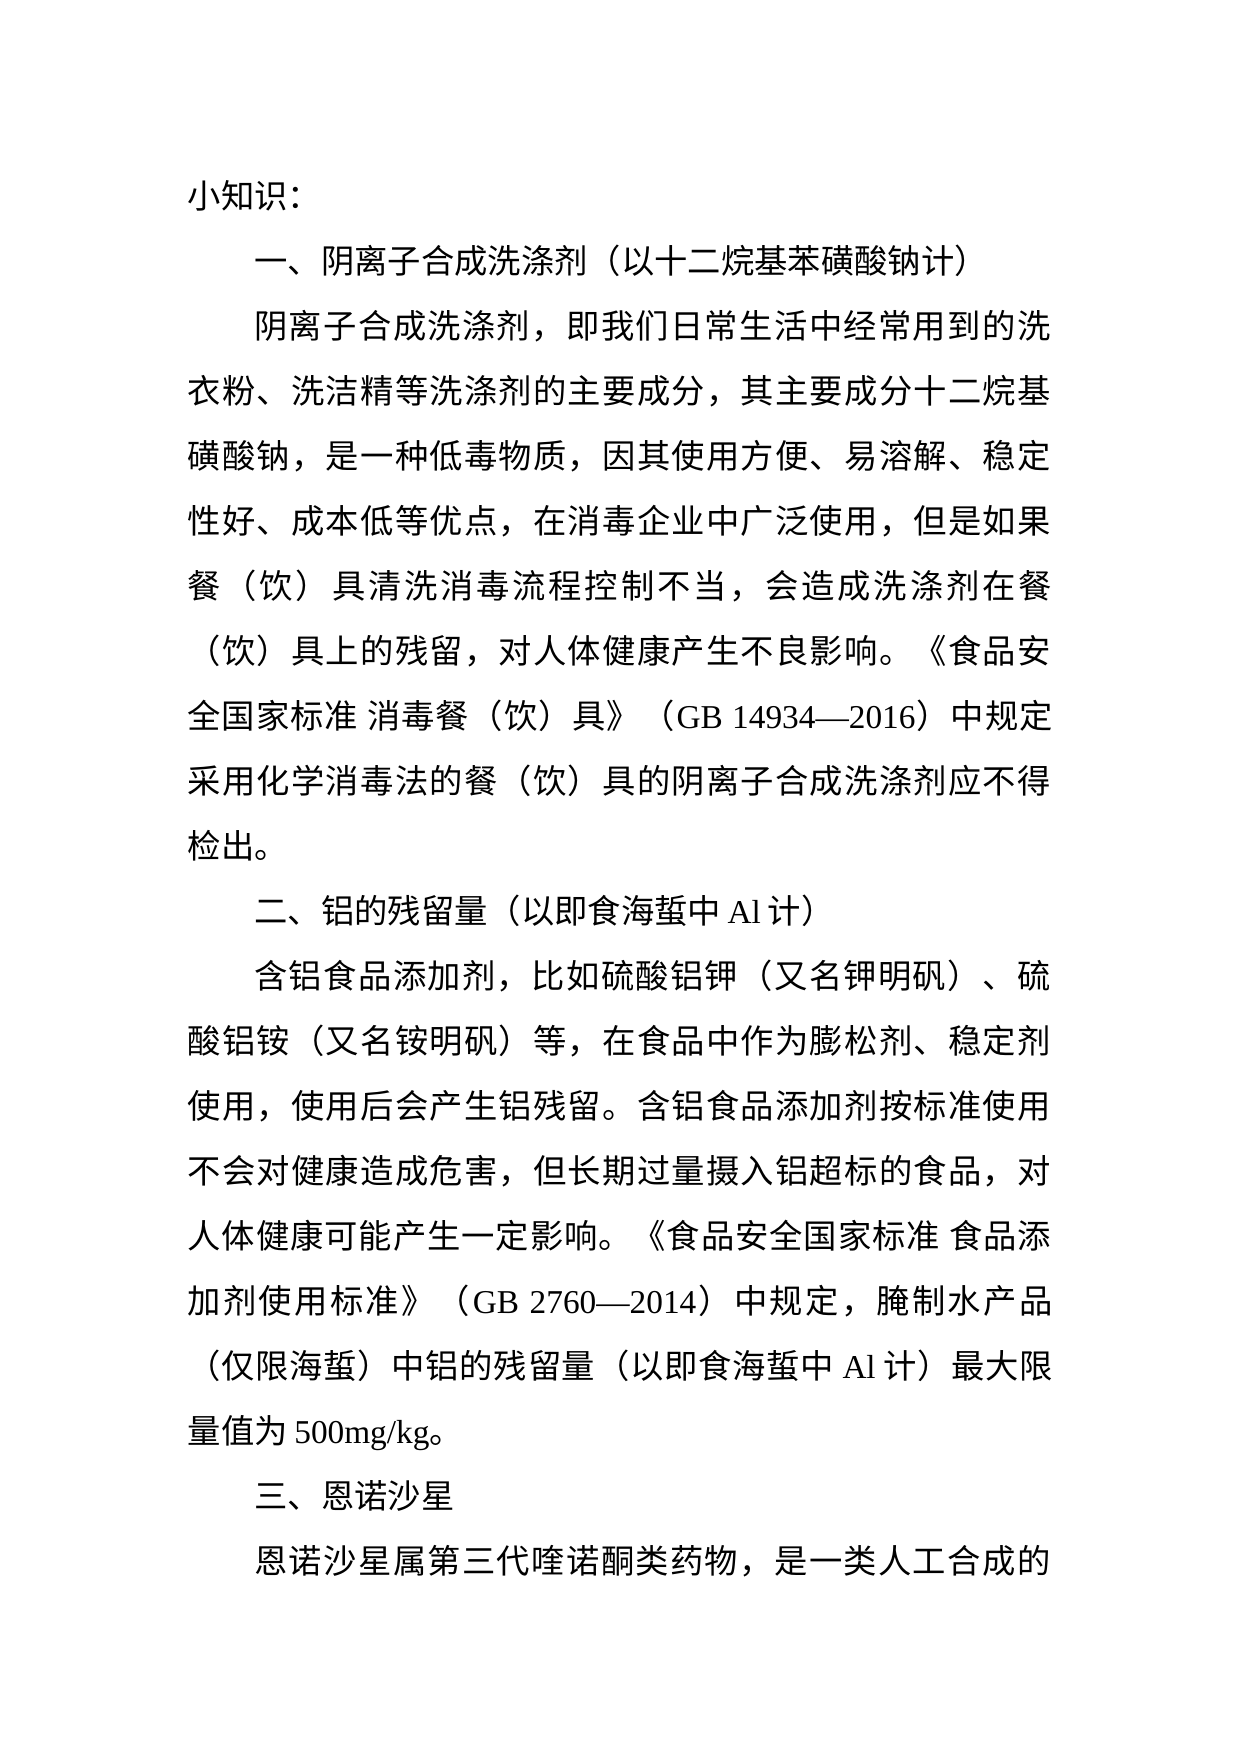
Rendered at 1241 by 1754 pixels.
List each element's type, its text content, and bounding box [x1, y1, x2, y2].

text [187, 1527, 1053, 1592]
text 阴离子合成洗涤剂，即我们日常生活中经常用到的洗衣粉、洗洁精等洗涤剂的主要成分，其主要成分十二烷基磺酸钠，是一种低毒物质，因其使用方便、易溶解、稳定性好、成本低等优点，在消毒企业中广泛使用，但是如果餐（饮）具清洗消毒流程控制不当，会造成洗涤剂在餐（饮）具上的残留，对人体健康产生不良影响。《食品安全国家标准 消毒餐（饮）具》（GB 14934—2016）中规定采用化学消毒法的餐（饮）具的阴离子合成洗涤剂应不得检出。 [187, 292, 1053, 877]
text 二、铝的残留量（以即食海蜇中Al计） [187, 877, 1053, 942]
list 三、恩诺沙星 [187, 1462, 1053, 1527]
text 一、阴离子合成洗涤剂（以十二烷基苯磺酸钠计） [187, 227, 1053, 292]
text 含铝食品添加剂，比如硫酸铝钾（又名钾明矾）、硫酸铝铵（又名铵明矾）等，在食品中作为膨松剂、稳定剂使用，使用后会产生铝残留。含铝食品添加剂按标准使用不会对健康造成危害，但长期过量摄入铝超标的食品，对人体健康可能产生一定影响。《食品安全国家标准 食品添加剂使用标准》（GB 2760—2014）中规定，腌制水产品（仅限海蜇）中铝的残留量（以即食海蜇中Al计）最大限量值为500mg/kg。 [187, 942, 1053, 1462]
text 小知识： [187, 162, 1053, 227]
